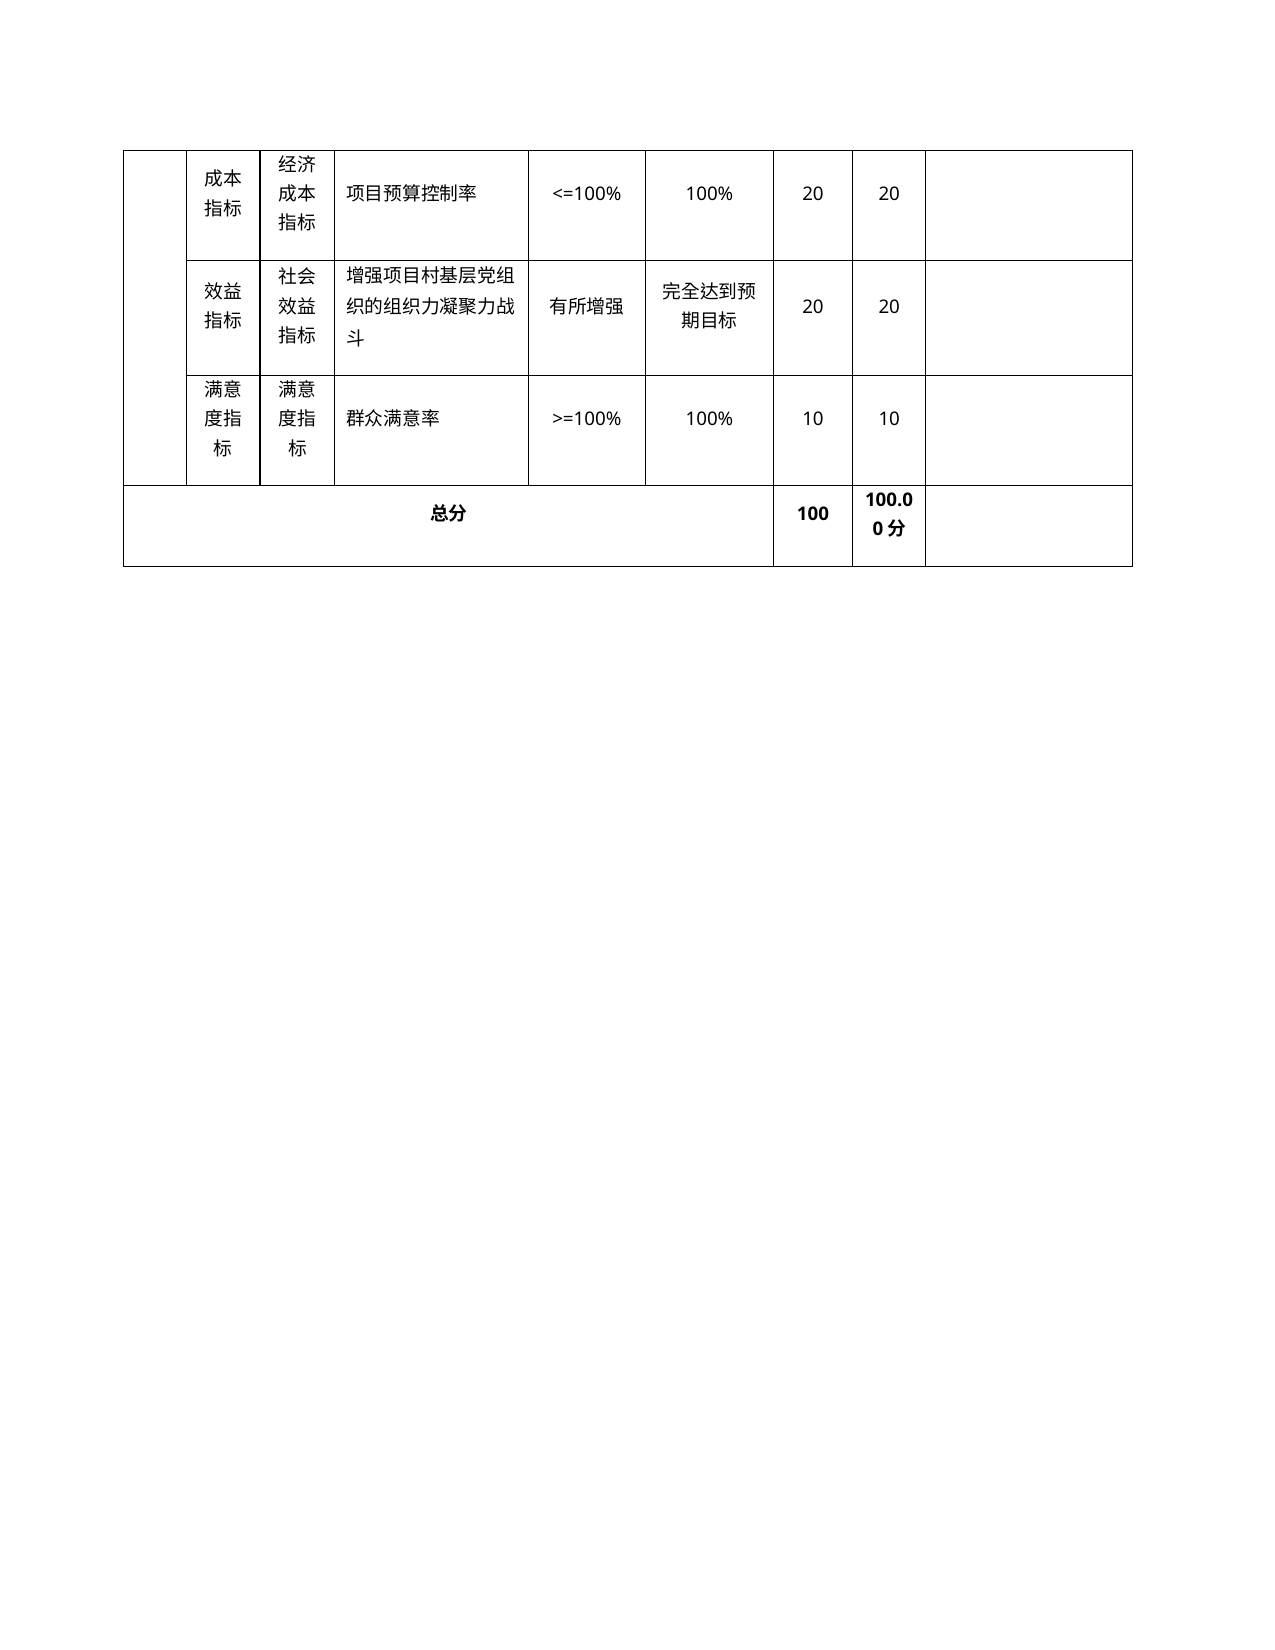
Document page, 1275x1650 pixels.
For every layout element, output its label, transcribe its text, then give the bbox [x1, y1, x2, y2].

table_cell 成本指标 [187, 151, 259, 260]
table_cell 完全达到预期目标 [646, 261, 773, 375]
table_cell 20 [774, 261, 852, 375]
table_cell [926, 151, 1132, 260]
table_cell 10 [853, 376, 925, 485]
table_cell 总分 [124, 486, 773, 566]
table_cell [926, 261, 1132, 375]
table_cell [926, 376, 1132, 485]
table_cell 项目预算控制率 [335, 151, 528, 260]
table_cell 群众满意率 [335, 376, 528, 485]
table_cell 有所增强 [529, 261, 645, 375]
table_cell 满意度指标 [261, 376, 334, 485]
table_cell 20 [853, 151, 925, 260]
table_cell <=100% [529, 151, 645, 260]
table_cell 增强项目村基层党组织的组织力凝聚力战斗 [335, 261, 528, 375]
table_cell 经济成本指标 [261, 151, 334, 260]
table_cell [926, 486, 1132, 566]
table_cell 100% [646, 151, 773, 260]
table_cell 社会效益指标 [261, 261, 334, 375]
table_cell 10 [774, 376, 852, 485]
table_cell 满意度指标 [187, 376, 259, 485]
table_cell 效益指标 [187, 261, 259, 375]
table_cell >=100% [529, 376, 645, 485]
table_cell 100% [646, 376, 773, 485]
table_cell 100 [774, 486, 852, 566]
table_cell 20 [774, 151, 852, 260]
table_cell 20 [853, 261, 925, 375]
table_cell 100.00分 [853, 486, 925, 566]
